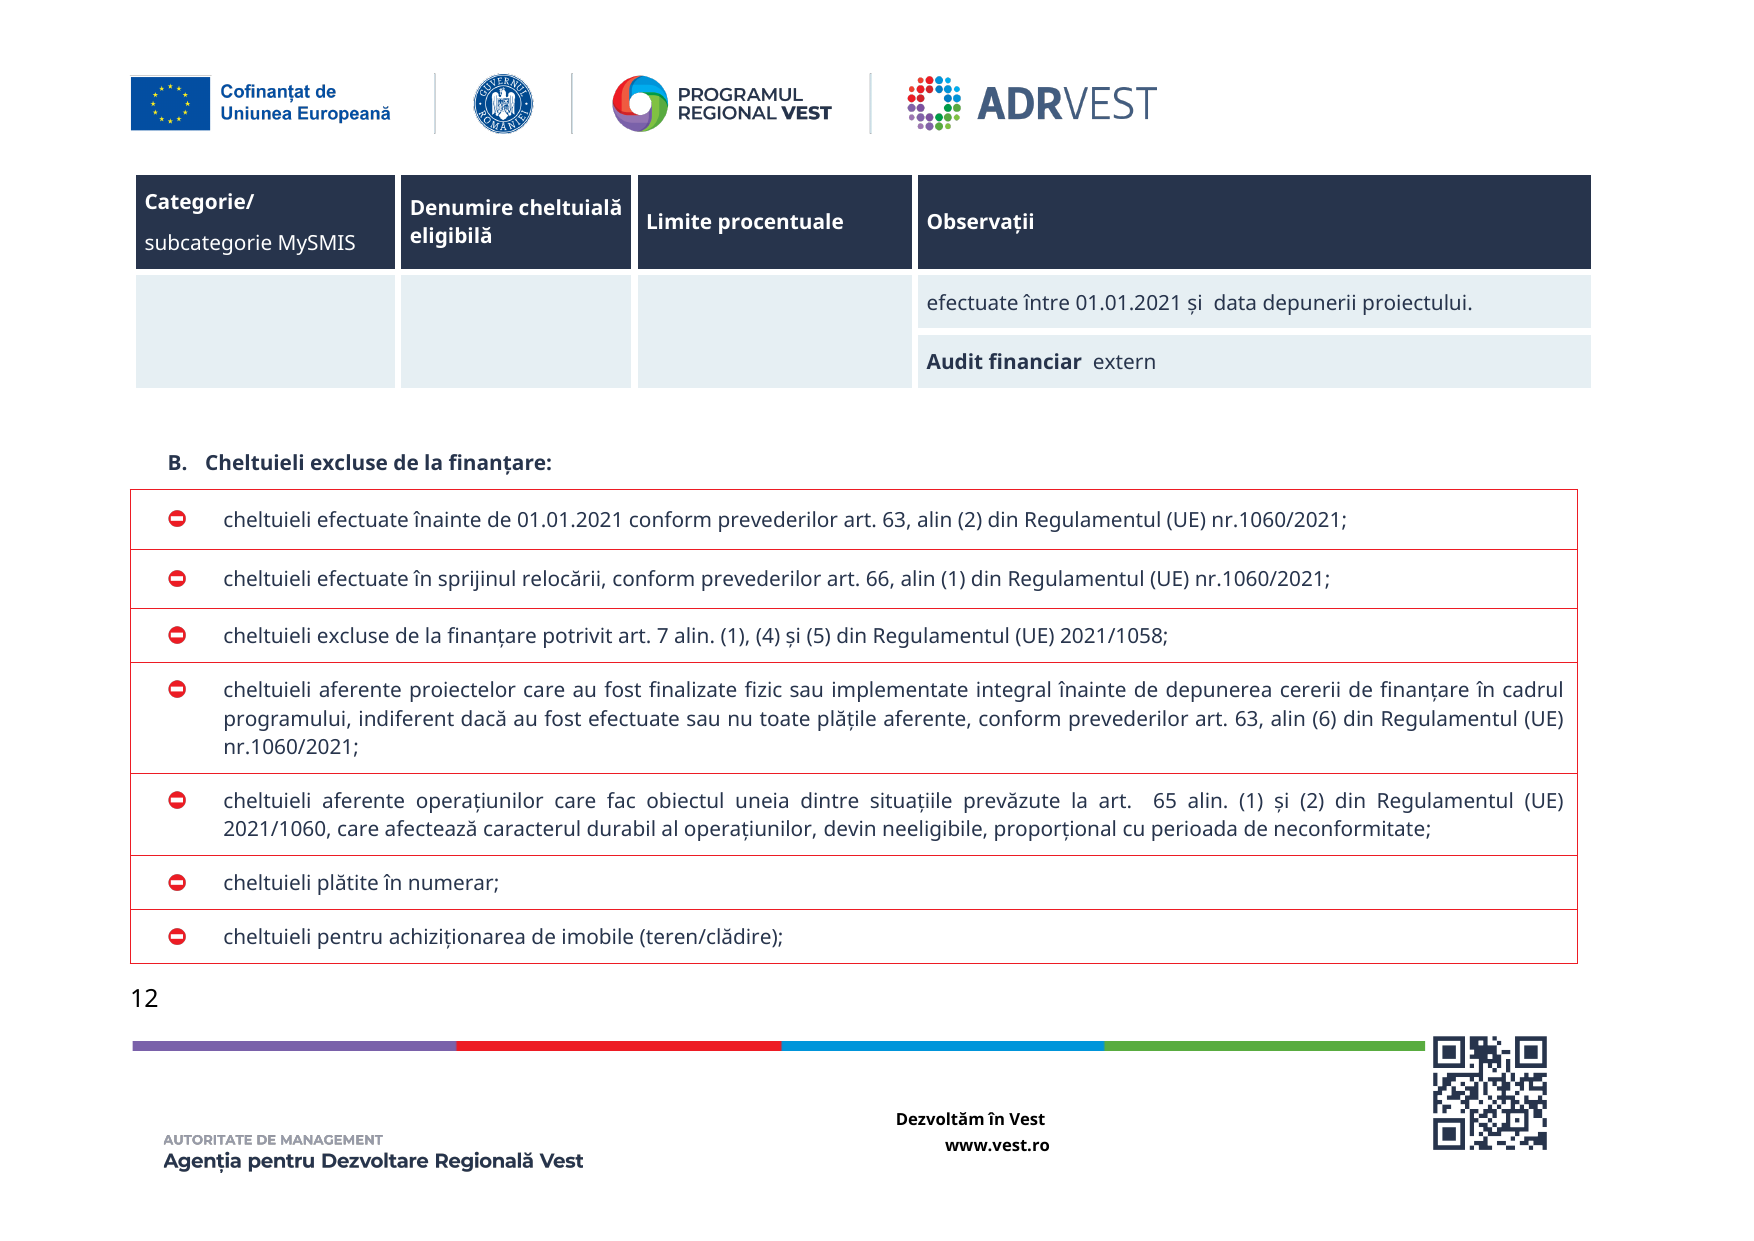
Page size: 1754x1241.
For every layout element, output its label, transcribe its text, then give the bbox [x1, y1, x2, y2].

picture [168, 928, 186, 945]
table_cell cheltuieli aferente proiectelor care au fost finalizate fizic sau implementate integral înainte de depunerea cererii de finanțare în cadrul programului, indiferent dacă au fost efectuate sau nu toate plățile aferente, conform prevederilor art. 63, alin (6) din Regulamentul (UE) nr.1060/2021; [131, 663, 1577, 773]
picture [1424, 1028, 1555, 1159]
table_cell cheltuieli excluse de la finanțare potrivit art. 7 alin. (1), (4) și (5) din Regulamentul (UE) 2021/1058; [131, 609, 1577, 662]
picture [129, 73, 1157, 134]
table_cell Audit financiar extern [918, 335, 1591, 388]
picture [168, 626, 186, 644]
picture [168, 680, 186, 698]
picture [168, 570, 186, 587]
list Cheltuieli excluse de la finanțare: [167, 448, 1592, 476]
table_header cheltuieli efectuate înainte de 01.01.2021 conform prevederilor art. 63, alin (2) din Regulamentul (UE) nr.1060/2021; [131, 490, 1577, 548]
picture [168, 874, 186, 891]
table_cell cheltuieli aferente operațiunilor care fac obiectul uneia dintre situațiile prevăzute la art. 65 alin. (1) și (2) din Regulamentul (UE) 2021/1060, care afectează caracterul durabil al operațiunilor, devin neeligibile, proporțional cu perioada de neconformitate; [131, 774, 1577, 855]
table_cell cheltuieli efectuate în sprijinul relocării, conform prevederilor art. 66, alin (1) din Regulamentul (UE) nr.1060/2021; [131, 550, 1577, 608]
table_header Limite procentuale [638, 175, 912, 269]
picture [168, 510, 186, 527]
table_header Categorie/ subcategorie MySMIS [136, 175, 395, 269]
table_cell cheltuieli pentru achiziţionarea de imobile (teren/clădire); [131, 910, 1577, 963]
table_header Denumire cheltuială eligibilă [401, 175, 631, 269]
picture [168, 791, 186, 809]
table_header Observații [918, 175, 1591, 269]
table_cell cheltuieli plătite în numerar; [131, 856, 1577, 909]
